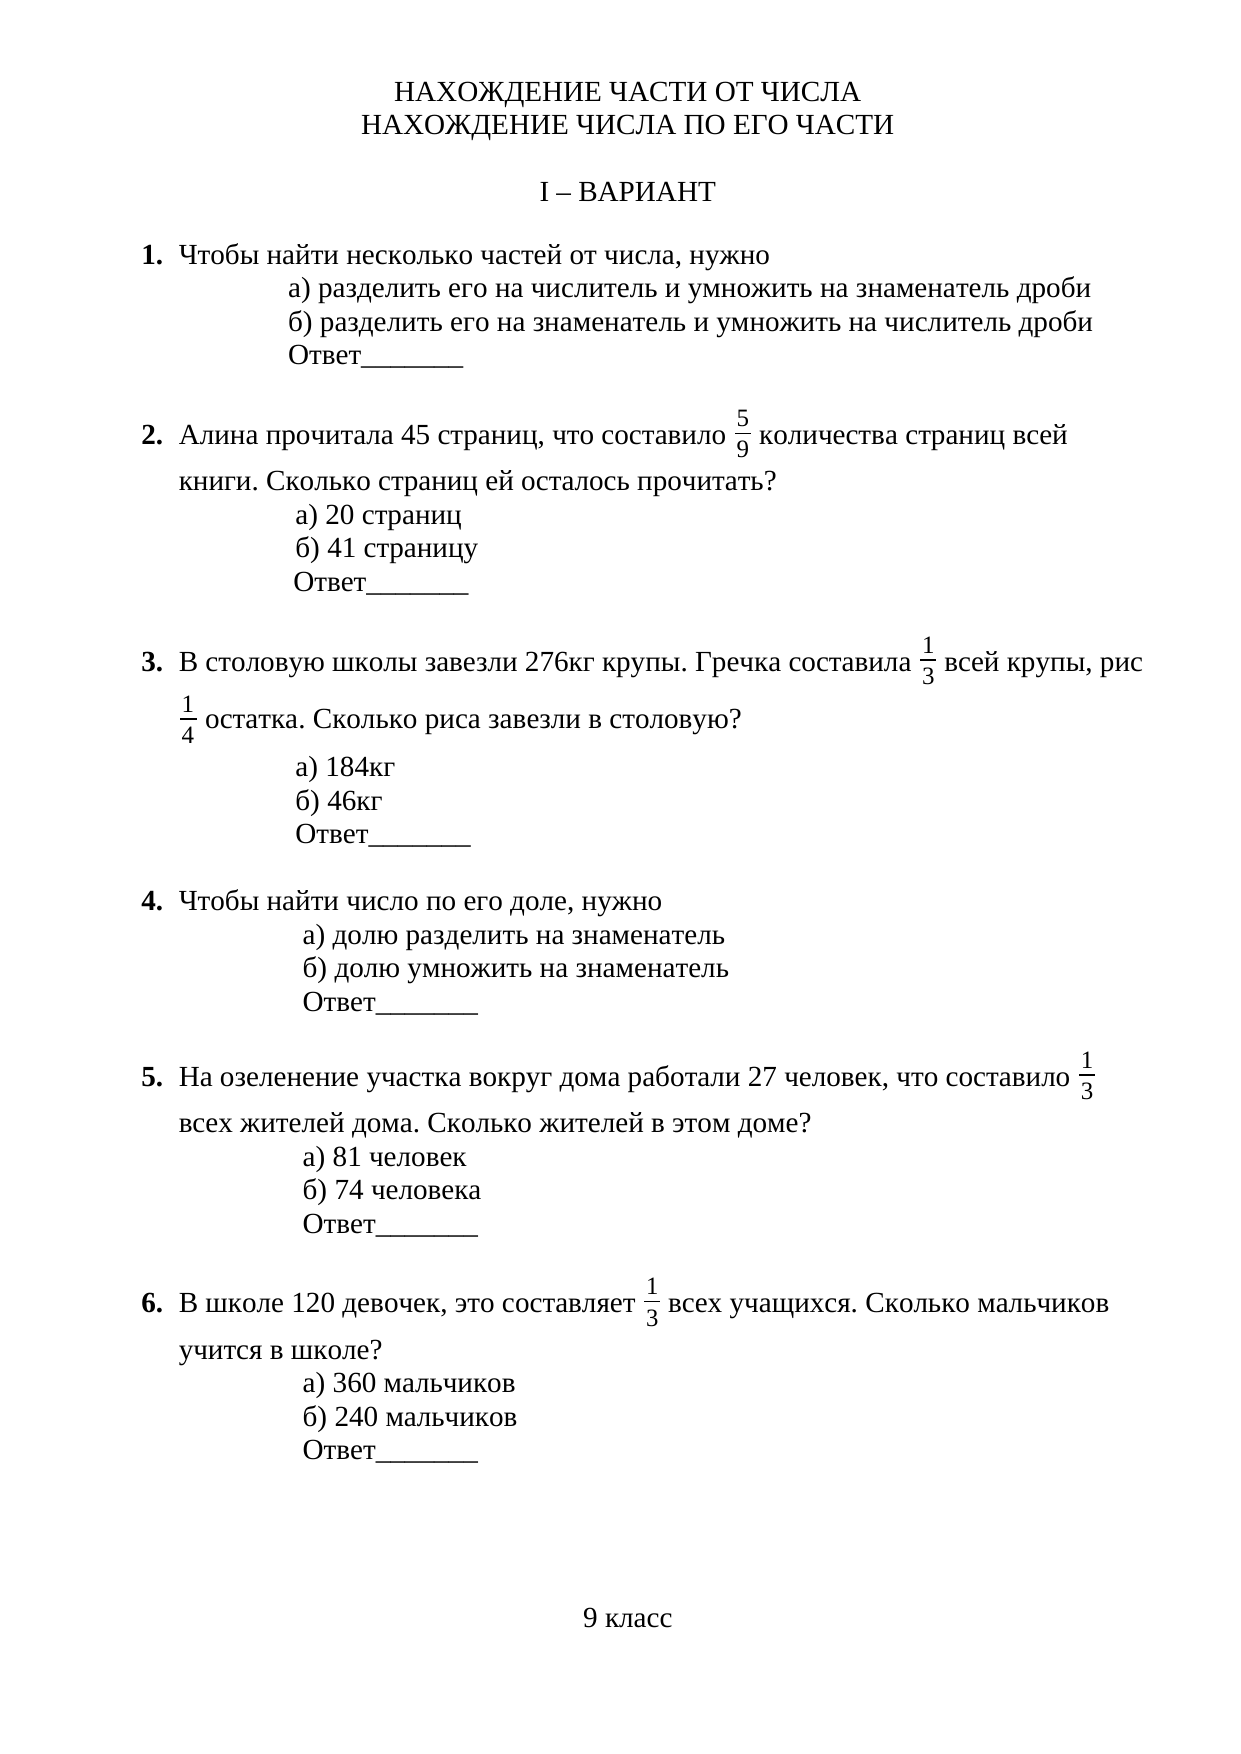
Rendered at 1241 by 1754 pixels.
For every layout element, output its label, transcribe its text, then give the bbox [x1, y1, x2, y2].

list Чтобы найти число по его доле, нужно [141, 883, 1152, 917]
text а) 20 страниц [178, 497, 1152, 531]
list а) 360 мальчиков [178, 1365, 1152, 1399]
text НАХОЖДЕНИЕ ЧИСЛА ПО ЕГО ЧАСТИ [103, 107, 1152, 141]
list Ответ_______ [178, 984, 1152, 1017]
list б) 240 мальчиков [178, 1399, 1152, 1432]
list а) 184кг [178, 749, 1152, 783]
text Ответ_______ [178, 337, 1152, 371]
list Ответ_______ [178, 1432, 1152, 1466]
list б) 46кг [178, 783, 1152, 816]
text б) 41 страницу [178, 531, 1152, 564]
text а) разделить его на числитель и умножить на знаменатель дроби [178, 270, 1152, 304]
list Ответ_______ [178, 1206, 1152, 1239]
list б) долю умножить на знаменатель [178, 950, 1152, 984]
text б) разделить его на знаменатель и умножить на числитель дроби [178, 304, 1152, 337]
text 9 класс [103, 1600, 1152, 1634]
list Алина прочитала 45 страниц, что составило количества страниц всей книги. Сколько страниц ей осталось прочитать? [141, 404, 1152, 497]
text I – ВАРИАНТ [103, 174, 1152, 208]
list Чтобы найти несколько частей от числа, нужно [141, 237, 1152, 270]
text Ответ_______ [103, 564, 1152, 598]
list а) долю разделить на знаменатель [178, 917, 1152, 950]
list В школе 120 девочек, это составляет всех учащихся. Сколько мальчиков учится в школе? [141, 1273, 1152, 1365]
list а) 81 человек [178, 1139, 1152, 1172]
list б) 74 человека [178, 1172, 1152, 1206]
list На озеленение участка вокруг дома работали 27 человек, что составило всех жителей дома. Сколько жителей в этом доме? [141, 1046, 1152, 1139]
list Ответ_______ [178, 816, 1152, 850]
list В столовую школы завезли 276кг крупы. Гречка составила всей крупы, рис остатка. Сколько риса завезли в столовую? [141, 631, 1152, 749]
text НАХОЖДЕНИЕ ЧАСТИ ОТ ЧИСЛА [103, 74, 1152, 107]
